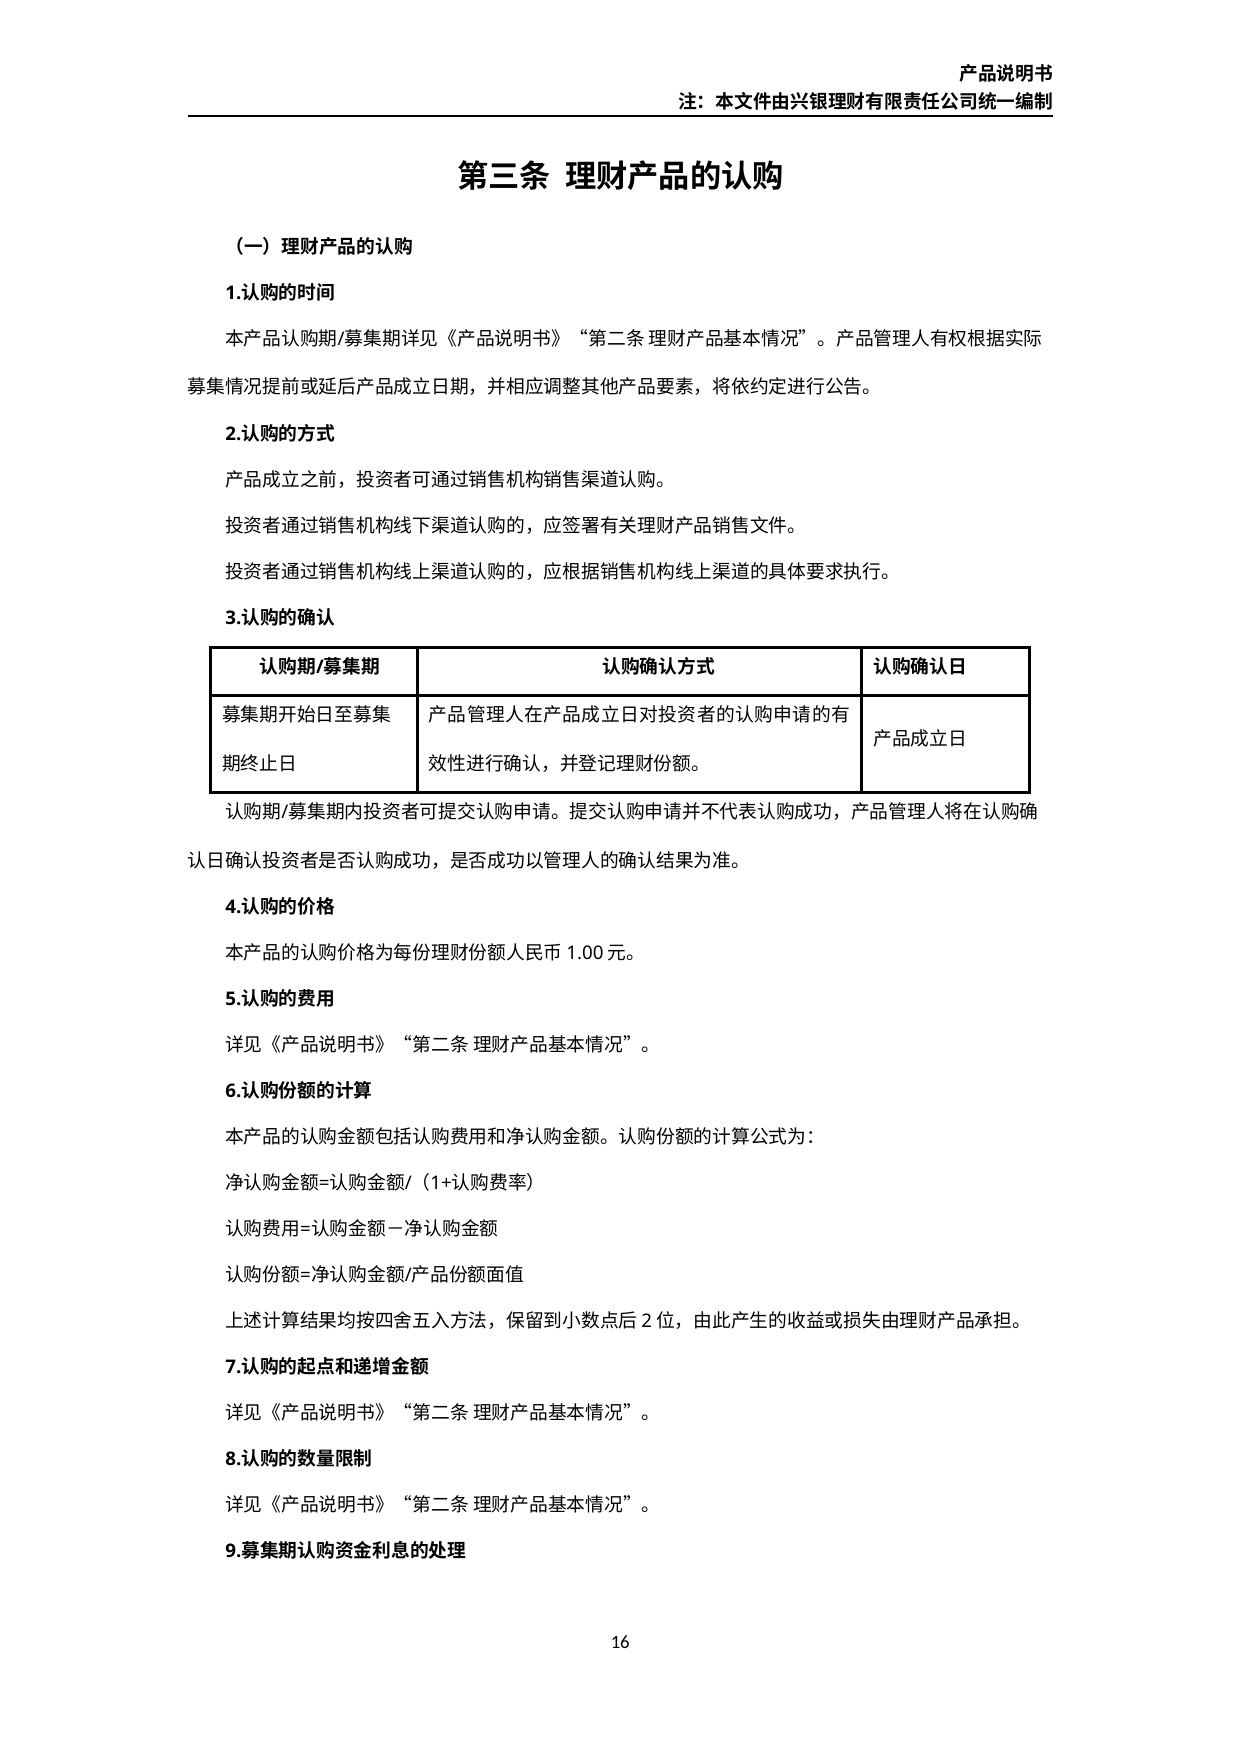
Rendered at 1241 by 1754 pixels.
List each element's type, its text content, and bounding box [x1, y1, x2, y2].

text 5.认购的费用 [187, 981, 1053, 1013]
text 认购期/募集期内投资者可提交认购申请。提交认购申请并不代表认购成功，产品管理人将在认购确认日确认投资者是否认购成功，是否成功以管理人的确认结果为准。 [187, 794, 1053, 875]
text （一）理财产品的认购 [187, 229, 1053, 261]
table_cell 产品成立日 [863, 697, 1028, 791]
text 净认购金额=认购金额/（1+认购费率） [187, 1165, 1053, 1197]
text 详见《产品说明书》“第二条 理财产品基本情况”。 [187, 1487, 1053, 1520]
text 本产品认购期/募集期详见《产品说明书》“第二条 理财产品基本情况”。产品管理人有权根据实际募集情况提前或延后产品成立日期，并相应调整其他产品要素，将依约定进行公告。 [187, 321, 1053, 402]
table_cell 产品管理人在产品成立日对投资者的认购申请的有效性进行确认，并登记理财份额。 [419, 697, 860, 791]
table_header 认购确认方式 [419, 649, 860, 694]
text 上述计算结果均按四舍五入方法，保留到小数点后2位，由此产生的收益或损失由理财产品承担。 [187, 1303, 1053, 1336]
text 6.认购份额的计算 [187, 1073, 1053, 1105]
subtitle 第三条 理财产品的认购 [187, 141, 1053, 206]
text 详见《产品说明书》“第二条 理财产品基本情况”。 [187, 1395, 1053, 1428]
text 4.认购的价格 [187, 889, 1053, 921]
text 本产品的认购金额包括认购费用和净认购金额。认购份额的计算公式为： [187, 1119, 1053, 1151]
text 认购费用=认购金额－净认购金额 [187, 1211, 1053, 1243]
text 3.认购的确认 [187, 600, 1053, 632]
text 投资者通过销售机构线下渠道认购的，应签署有关理财产品销售文件。 [187, 508, 1053, 540]
table_header 认购期/募集期 [212, 649, 416, 694]
text 1.认购的时间 [187, 275, 1053, 307]
text 投资者通过销售机构线上渠道认购的，应根据销售机构线上渠道的具体要求执行。 [187, 554, 1053, 586]
text 9.募集期认购资金利息的处理 [187, 1533, 1053, 1566]
table_header 认购确认日 [863, 649, 1028, 694]
text 详见《产品说明书》“第二条 理财产品基本情况”。 [187, 1027, 1053, 1059]
text 认购份额=净认购金额/产品份额面值 [187, 1257, 1053, 1289]
text 本产品的认购价格为每份理财份额人民币1.00元。 [187, 935, 1053, 967]
text 8.认购的数量限制 [187, 1441, 1053, 1474]
text 2.认购的方式 [187, 416, 1053, 448]
table_cell 募集期开始日至募集期终止日 [212, 697, 416, 791]
text 产品成立之前，投资者可通过销售机构销售渠道认购。 [187, 462, 1053, 494]
text 7.认购的起点和递增金额 [187, 1349, 1053, 1382]
